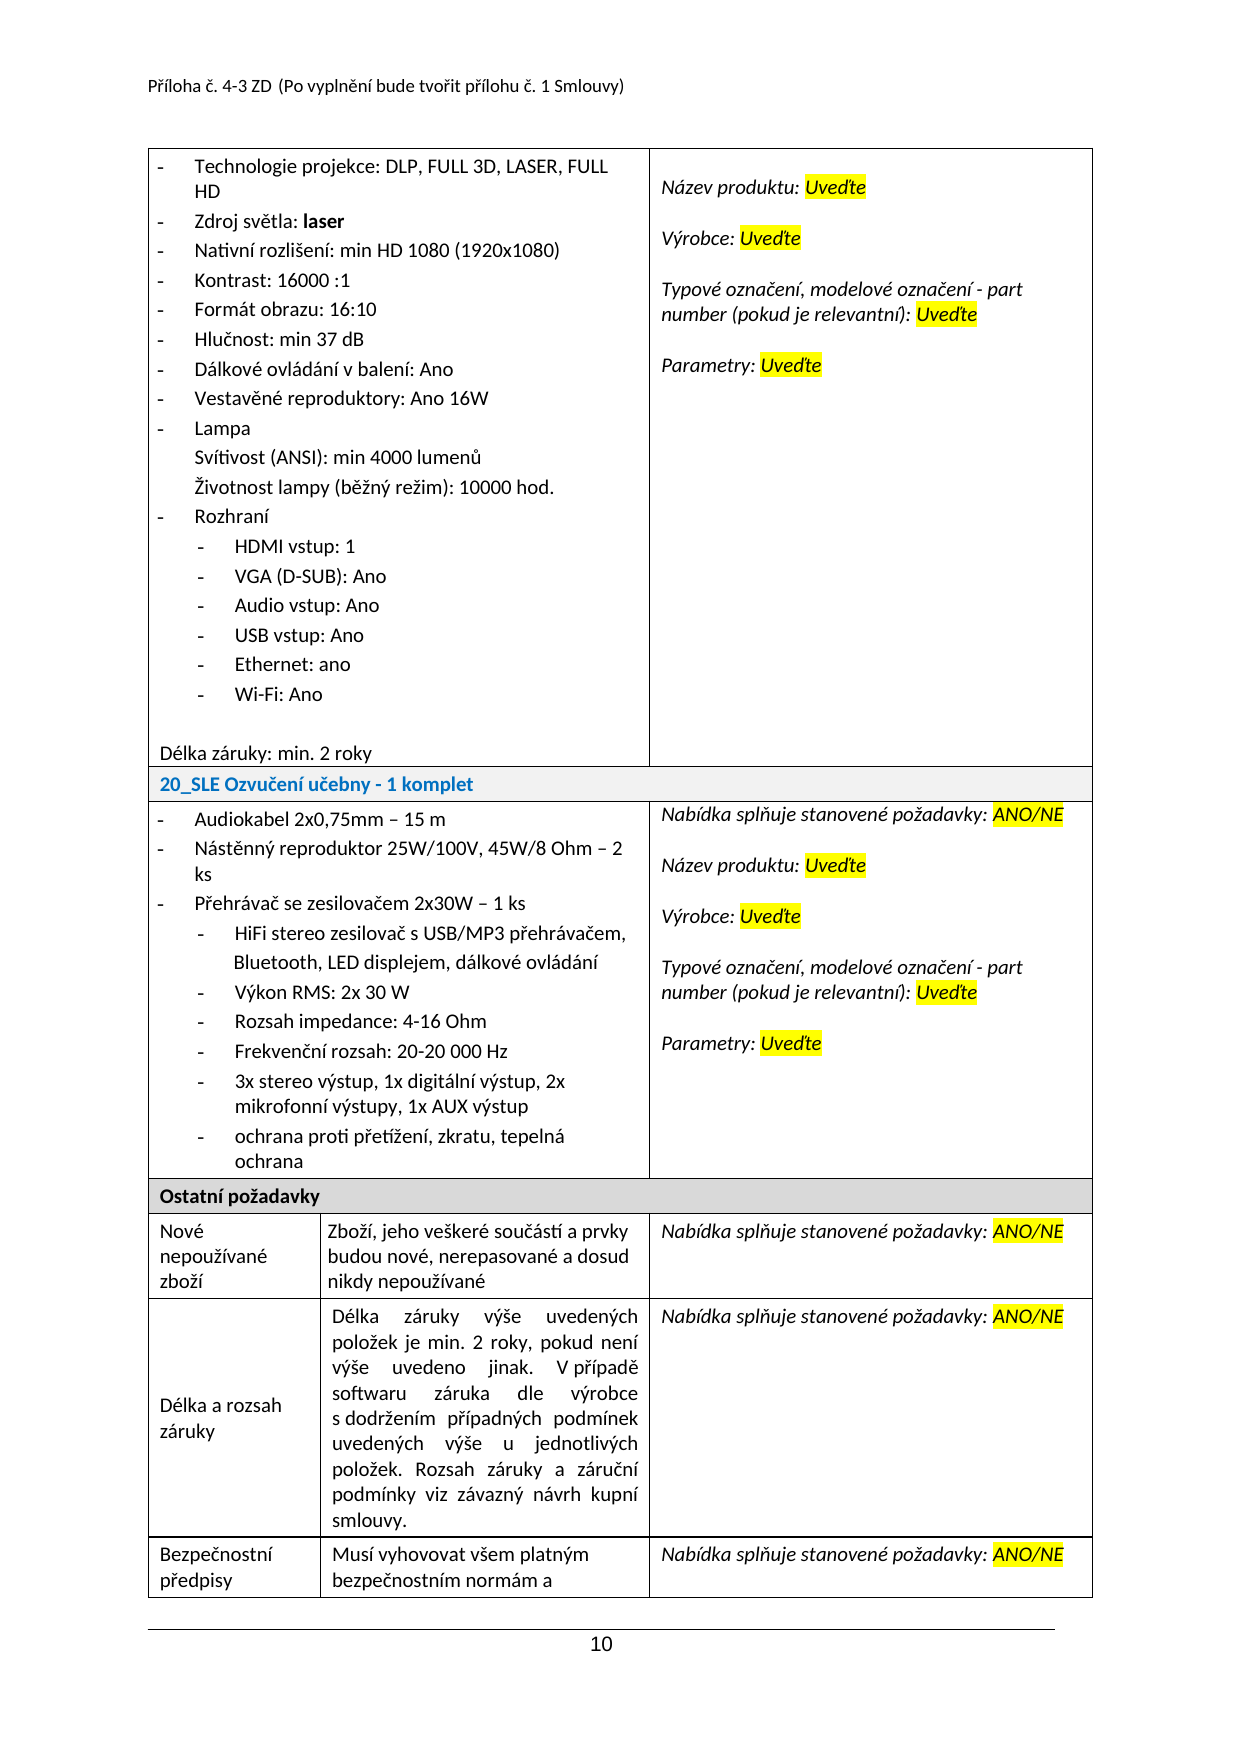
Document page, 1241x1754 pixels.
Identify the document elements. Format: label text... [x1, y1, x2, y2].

table_cell Délka a rozsah záruky [149, 1299, 320, 1536]
table_cell Nové nepoužívané zboží [149, 1214, 320, 1298]
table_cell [650, 1538, 1092, 1597]
table_cell Ostatní požadavky [149, 1179, 1092, 1213]
table_cell Audiokabel 2x0,75mm – 15 m Nástěnný reproduktor 25W/100V, 45W/8 Ohm – 2 ks Přehrávač se zesilovačem 2x30W – 1 ks HiFi stereo zesilovač s USB/MP3 přehrávačem, Bluetooth, LED displejem, dálkové ovládání Výkon RMS: 2x 30 W Rozsah impedance: 4-16 Ohm Frekvenční rozsah: 20-20 000 Hz 3x stereo výstup, 1x digitální výstup, 2x mikrofonní výstupy, 1x AUX výstup ochrana proti přetížení, zkratu, tepelná ochrana [149, 802, 649, 1178]
table_cell Zboží, jeho veškeré součástí a prvky budou nové, nerepasované a dosud nikdy nepoužívané [321, 1214, 649, 1298]
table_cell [650, 1299, 1092, 1536]
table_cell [650, 149, 1092, 766]
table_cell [149, 1538, 320, 1597]
table_cell 20_SLE Ozvučení učebny - 1 komplet [149, 767, 1092, 801]
table_cell Nabídka splňuje stanovené požadavky: ANO/NE [650, 1214, 1092, 1298]
table_cell Délka záruky výše uvedených položek je min. 2 roky, pokud není výše uvedeno jinak. V případě softwaru záruka dle výrobce s dodržením případných podmínek uvedených výše u jednotlivých položek. Rozsah záruky a záruční podmínky viz závazný návrh kupní smlouvy. [321, 1299, 649, 1536]
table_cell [149, 149, 649, 766]
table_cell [321, 1538, 649, 1597]
